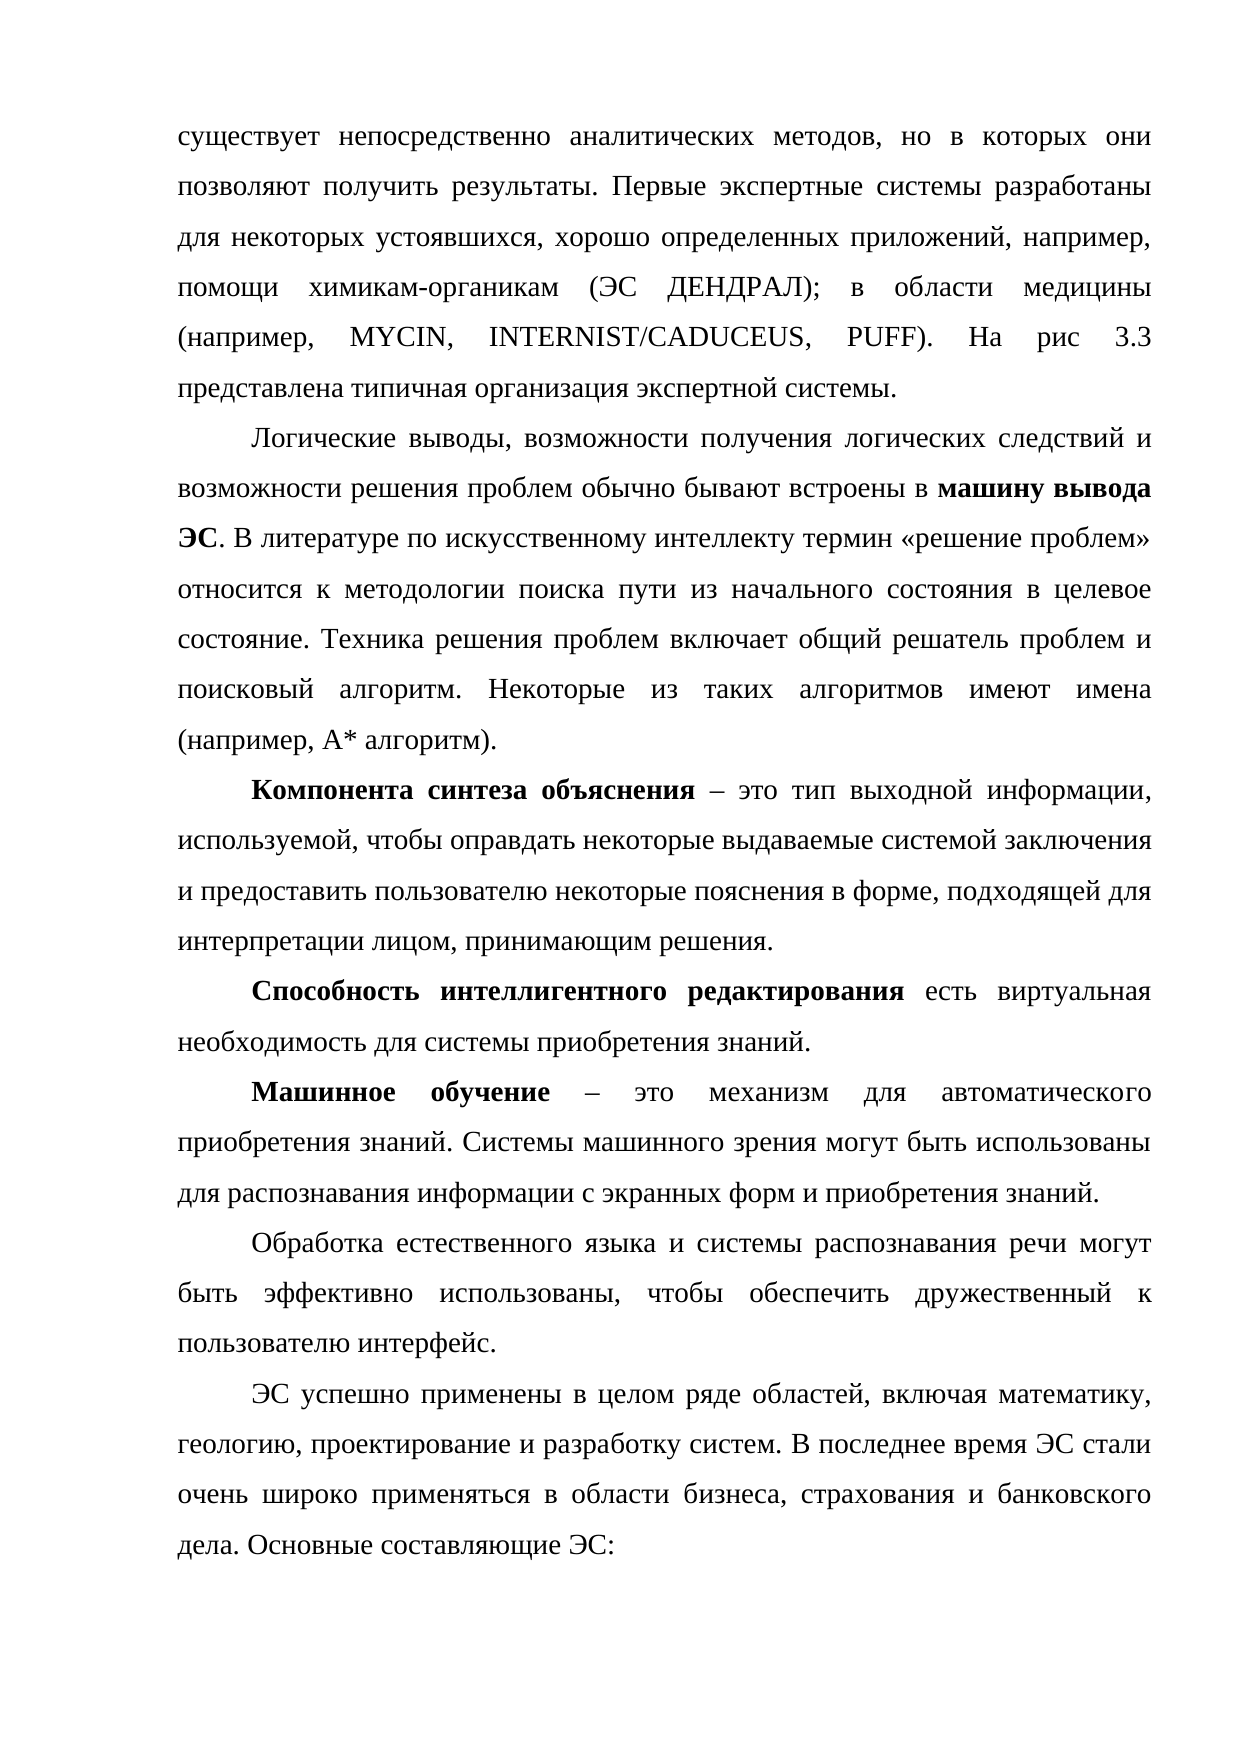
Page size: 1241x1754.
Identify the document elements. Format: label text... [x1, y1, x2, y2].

text Логические выводы, возможности получения логических следствий и возможности решения проблем обычно бывают встроены в машину вывода ЭС. В литературе по искусственному интеллекту термин «решение проблем» относится к методологии поиска пути из начального состояния в целевое состояние. Техника решения проблем включает общий решатель проблем и поисковый алгоритм. Некоторые из таких алгоритмов имеют имена (например, А* алгоритм). [177, 420, 1152, 755]
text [177, 118, 1152, 403]
text Компонента синтеза объяснения – это тип выходной информации, используемой, чтобы оправдать некоторые выдаваемые системой заключения и предоставить пользователю некоторые пояснения в форме, подходящей для интерпретации лицом, принимающим решения. [177, 772, 1152, 957]
text Способность интеллигентного редактирования есть виртуальная необходимость для системы приобретения знаний. [177, 973, 1152, 1057]
text Обработка естественного языка и системы распознавания речи могут быть эффективно использованы, чтобы обеспечить дружественный к пользователю интерфейс. [177, 1225, 1152, 1359]
text Машинное обучение – это механизм для автоматического приобретения знаний. Системы машинного зрения могут быть использованы для распознавания информации с экранных форм и приобретения знаний. [177, 1074, 1152, 1208]
text ЭС успешно применены в целом ряде областей, включая математику, геологию, проектирование и разработку систем. В последнее время ЭС стали очень широко применяться в области бизнеса, страхования и банковского дела. Основные составляющие ЭС: [177, 1376, 1152, 1560]
